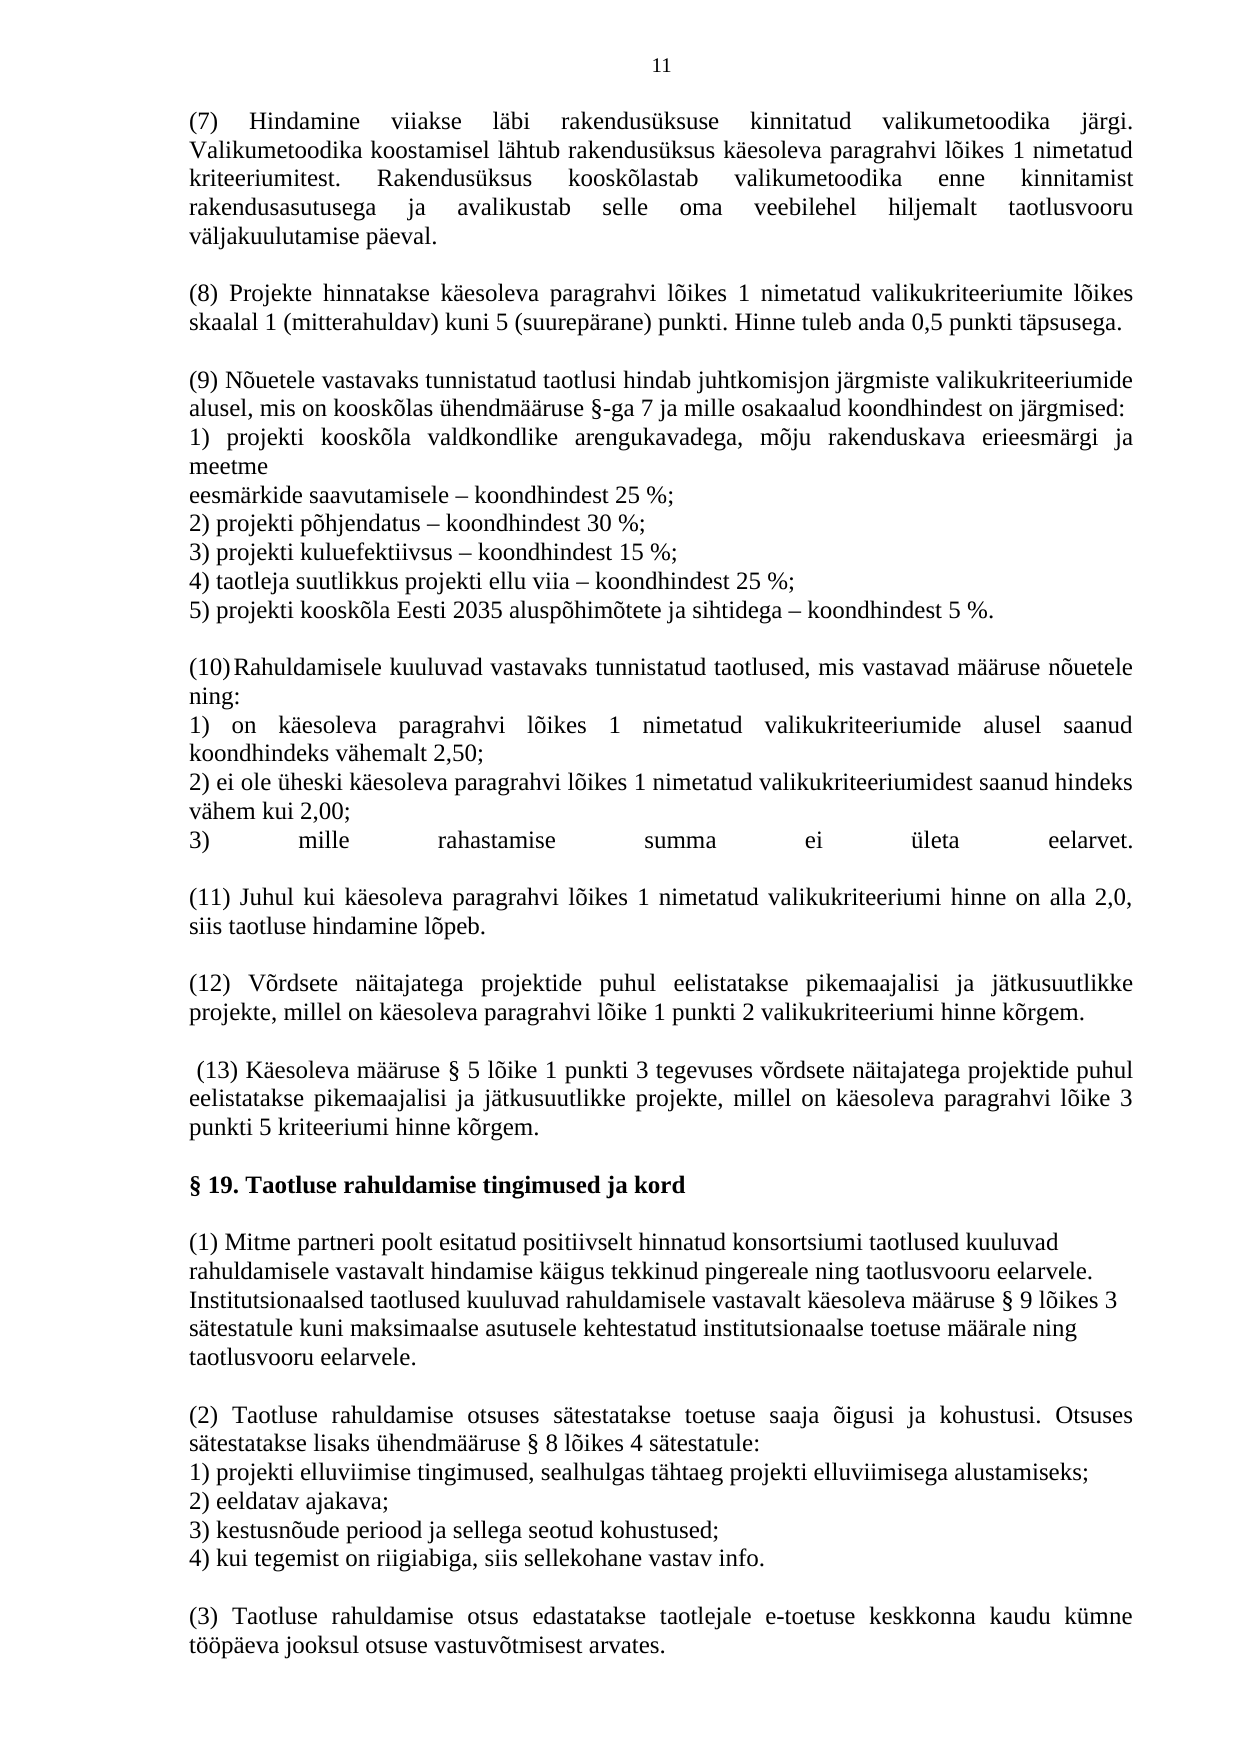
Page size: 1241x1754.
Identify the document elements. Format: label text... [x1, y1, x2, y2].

text (13) Käesoleva määruse § 5 lõike 1 punkti 3 tegevuses võrdsete näitajatega projektide puhul eelistatakse pikemaajalisi ja jätkusuutlikke projekte, millel on käesoleva paragrahvi lõike 3 punkti 5 kriteeriumi hinne kõrgem. [189, 1055, 1134, 1141]
text 1) on käesoleva paragrahvi lõikes 1 nimetatud valikukriteeriumide alusel saanud koondhindeks vähemalt 2,50; [189, 710, 1134, 767]
text 2) projekti põhjendatus – koondhindest 30 %; [189, 508, 1134, 537]
text 3) projekti kuluefektiivsus – koondhindest 15 %; [189, 537, 1134, 566]
text 1) projekti elluviimise tingimused, sealhulgas tähtaeg projekti elluviimisega alustamiseks; [189, 1457, 1134, 1486]
text (10) Rahuldamisele kuuluvad vastavaks tunnistatud taotlused, mis vastavad määruse nõuetele ning: [189, 652, 1134, 710]
text 2) eeldatav ajakava; [189, 1486, 1134, 1515]
text (11) Juhul kui käesoleva paragrahvi lõikes 1 nimetatud valikukriteeriumi hinne on alla 2,0, siis taotluse hindamine lõpeb. [189, 882, 1134, 940]
text 2) ei ole üheski käesoleva paragrahvi lõikes 1 nimetatud valikukriteeriumidest saanud hindeks vähem kui 2,00; [189, 767, 1134, 825]
text § 19. Taotluse rahuldamise tingimused ja kord [189, 1170, 1134, 1198]
text (7) Hindamine viiakse läbi rakendusüksuse kinnitatud valikumetoodika järgi. Valikumetoodika koostamisel lähtub rakendusüksus käesoleva paragrahvi lõikes 1 nimetatud kriteeriumitest. Rakendusüksus kooskõlastab valikumetoodika enne kinnitamist rakendusasutusega ja avalikustab selle oma veebilehel hiljemalt taotlusvooru väljakuulutamise päeval. [189, 106, 1134, 250]
text (9) Nõuetele vastavaks tunnistatud taotlusi hindab juhtkomisjon järgmiste valikukriteeriumide alusel, mis on kooskõlas ühendmääruse §-ga 7 ja mille osakaalud koondhindest on järgmised: [189, 365, 1134, 422]
text (8) Projekte hinnatakse käesoleva paragrahvi lõikes 1 nimetatud valikukriteeriumite lõikes skaalal 1 (mitterahuldav) kuni 5 (suurepärane) punkti. Hinne tuleb anda 0,5 punkti täpsusega. [189, 278, 1134, 336]
text 4) taotleja suutlikkus projekti ellu viia – koondhindest 25 %; [189, 566, 1134, 595]
text 1) projekti kooskõla valdkondlike arengukavadega, mõju rakenduskava erieesmärgi ja meetme [189, 422, 1134, 480]
text (3) Taotluse rahuldamise otsus edastatakse taotlejale e-toetuse keskkonna kaudu kümne tööpäeva jooksul otsuse vastuvõtmisest arvates. [189, 1601, 1134, 1658]
text (1) Mitme partneri poolt esitatud positiivselt hinnatud konsortsiumi taotlused kuuluvad rahuldamisele vastavalt hindamise käigus tekkinud pingereale ning taotlusvooru eelarvele. Institutsionaalsed taotlused kuuluvad rahuldamisele vastavalt käesoleva määruse § 9 lõikes 3 sätestatule kuni maksimaalse asutusele kehtestatud institutsionaalse toetuse määrale ning taotlusvooru eelarvele. [189, 1227, 1134, 1371]
text (2) Taotluse rahuldamise otsuses sätestatakse toetuse saaja õigusi ja kohustusi. Otsuses sätestatakse lisaks ühendmääruse § 8 lõikes 4 sätestatule: [189, 1400, 1134, 1457]
text 3) kestusnõude periood ja sellega seotud kohustused; [189, 1515, 1134, 1543]
text eesmärkide saavutamisele – koondhindest 25 %; [189, 480, 1134, 508]
text 4) kui tegemist on riigiabiga, siis sellekohane vastav info. [189, 1543, 1134, 1572]
text 5) projekti kooskõla Eesti 2035 aluspõhimõtete ja sihtidega – koondhindest 5 %. [189, 595, 1134, 623]
text (12) Võrdsete näitajatega projektide puhul eelistatakse pikemaajalisi ja jätkusuutlikke projekte, millel on käesoleva paragrahvi lõike 1 punkti 2 valikukriteeriumi hinne kõrgem. [189, 968, 1134, 1026]
text 3) mille rahastamise summa ei ületa eelarvet. [189, 825, 1134, 882]
